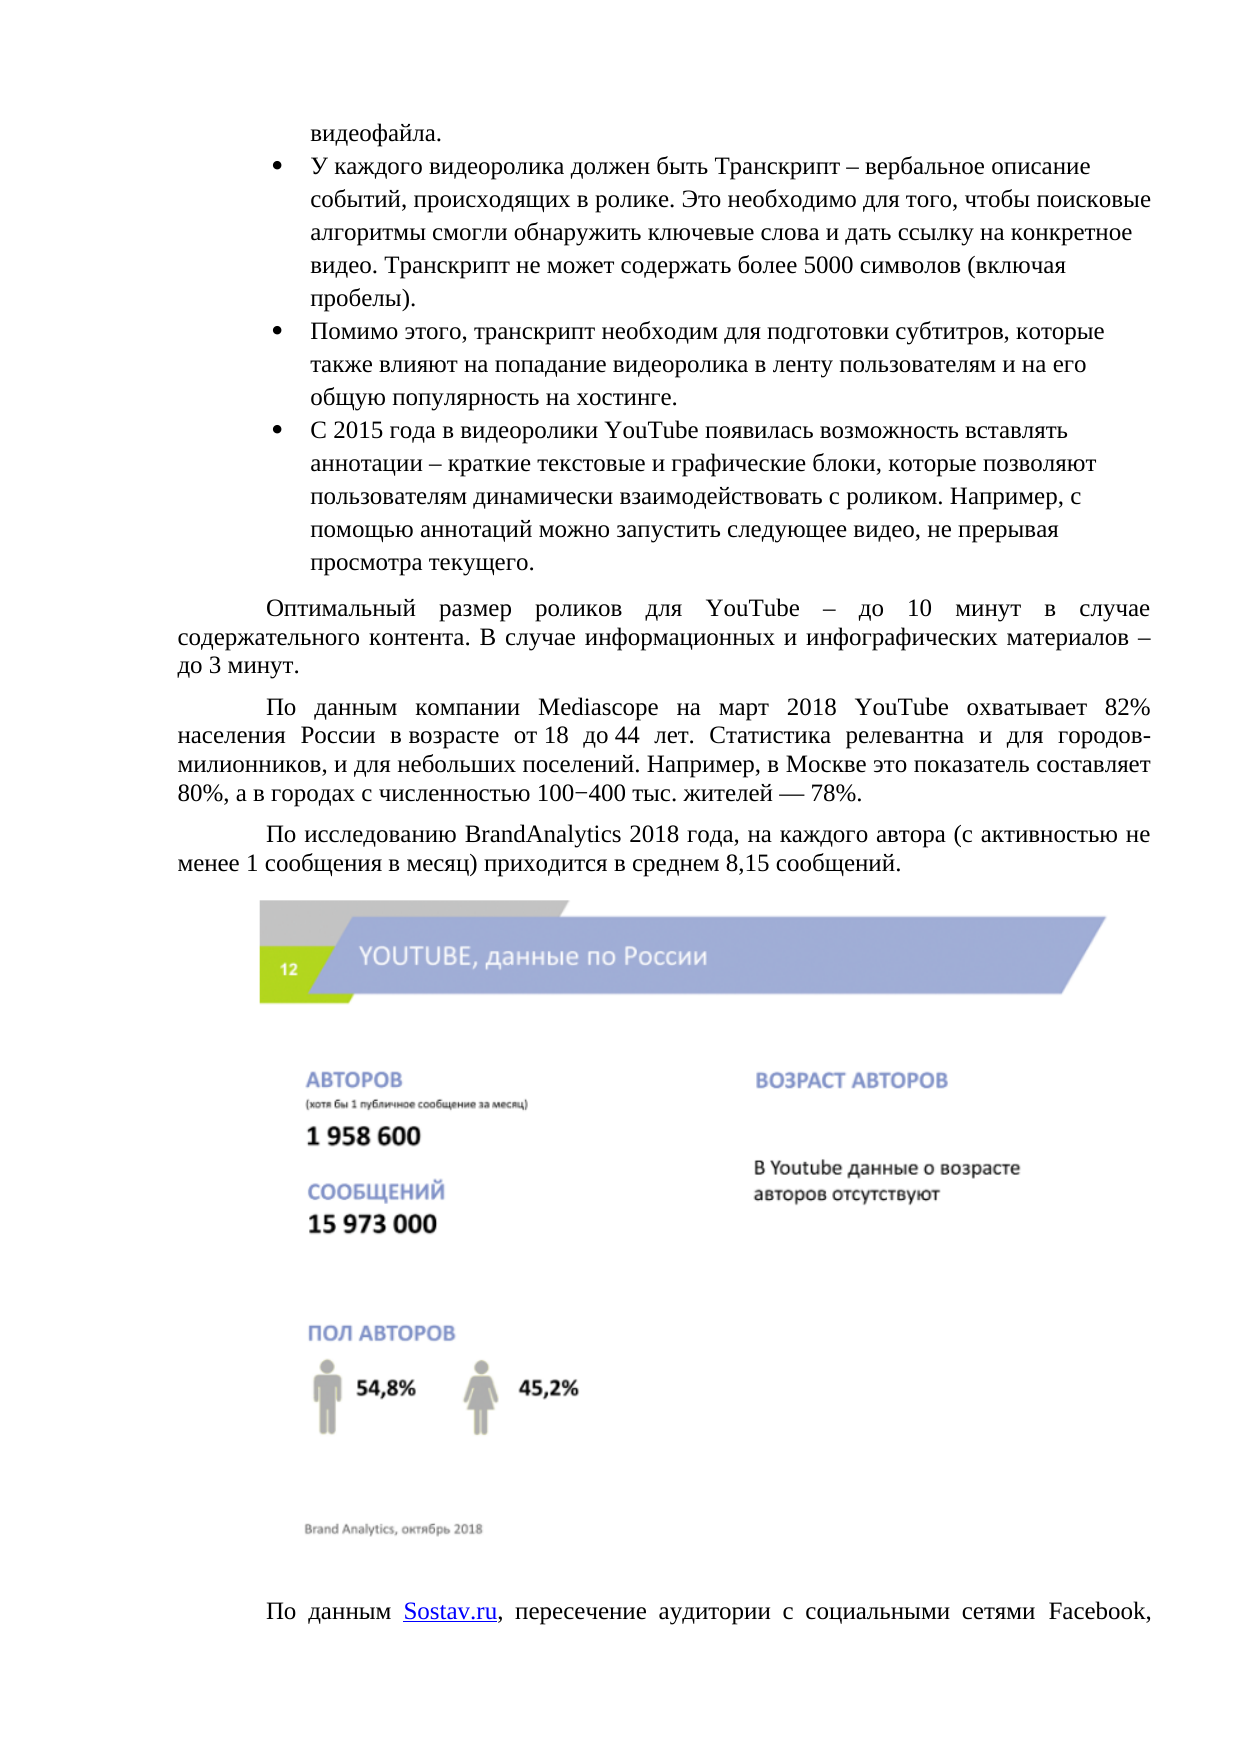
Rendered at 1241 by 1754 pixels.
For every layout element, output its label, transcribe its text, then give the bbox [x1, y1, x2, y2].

list У каждого видеоролика должен быть Транскрипт – вербальное описание событий, происходящих в ролике. Это необходимо для того, чтобы поисковые алгоритмы смогли обнаружить ключевые слова и дать ссылку на конкретное видео. Транскрипт не может содержать более 5000 символов (включая пробелы). [273, 151, 1152, 312]
picture [251, 889, 1127, 1543]
list Помимо этого, транскрипт необходим для подготовки субтитров, которые также влияют на попадание видеоролика в ленту пользователям и на его общую популярность на хостинге. [273, 316, 1152, 411]
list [273, 118, 1152, 147]
list С 2015 года в видеоролики YouTube появилась возможность вставлять аннотации – краткие текстовые и графические блоки, которые позволяют пользователям динамически взаимодействовать с роликом. Например, с помощью аннотаций можно запустить следующее видео, не прерывая просмотра текущего. [273, 415, 1152, 576]
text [177, 1596, 1152, 1625]
text По данным компании Mediascope на март 2018 YouTube охватывает 82% населения России в возрасте от 18 до 44 лет. Статистика релевантна и для городов-милионников, и для небольших поселений. Например, в Москве это показатель составляет 80%, а в городах с численностью 100−400 тыс. жителей — 78%. [177, 692, 1152, 807]
text Оптимальный размер роликов для YouTube – до 10 минут в случае содержательного контента. В случае информационных и инфографических материалов – до 3 минут. [177, 593, 1152, 679]
text По исследованию BrandAnalytics 2018 года, на каждого автора (с активностью не менее 1 сообщения в месяц) приходится в среднем 8,15 сообщений. [177, 819, 1152, 877]
